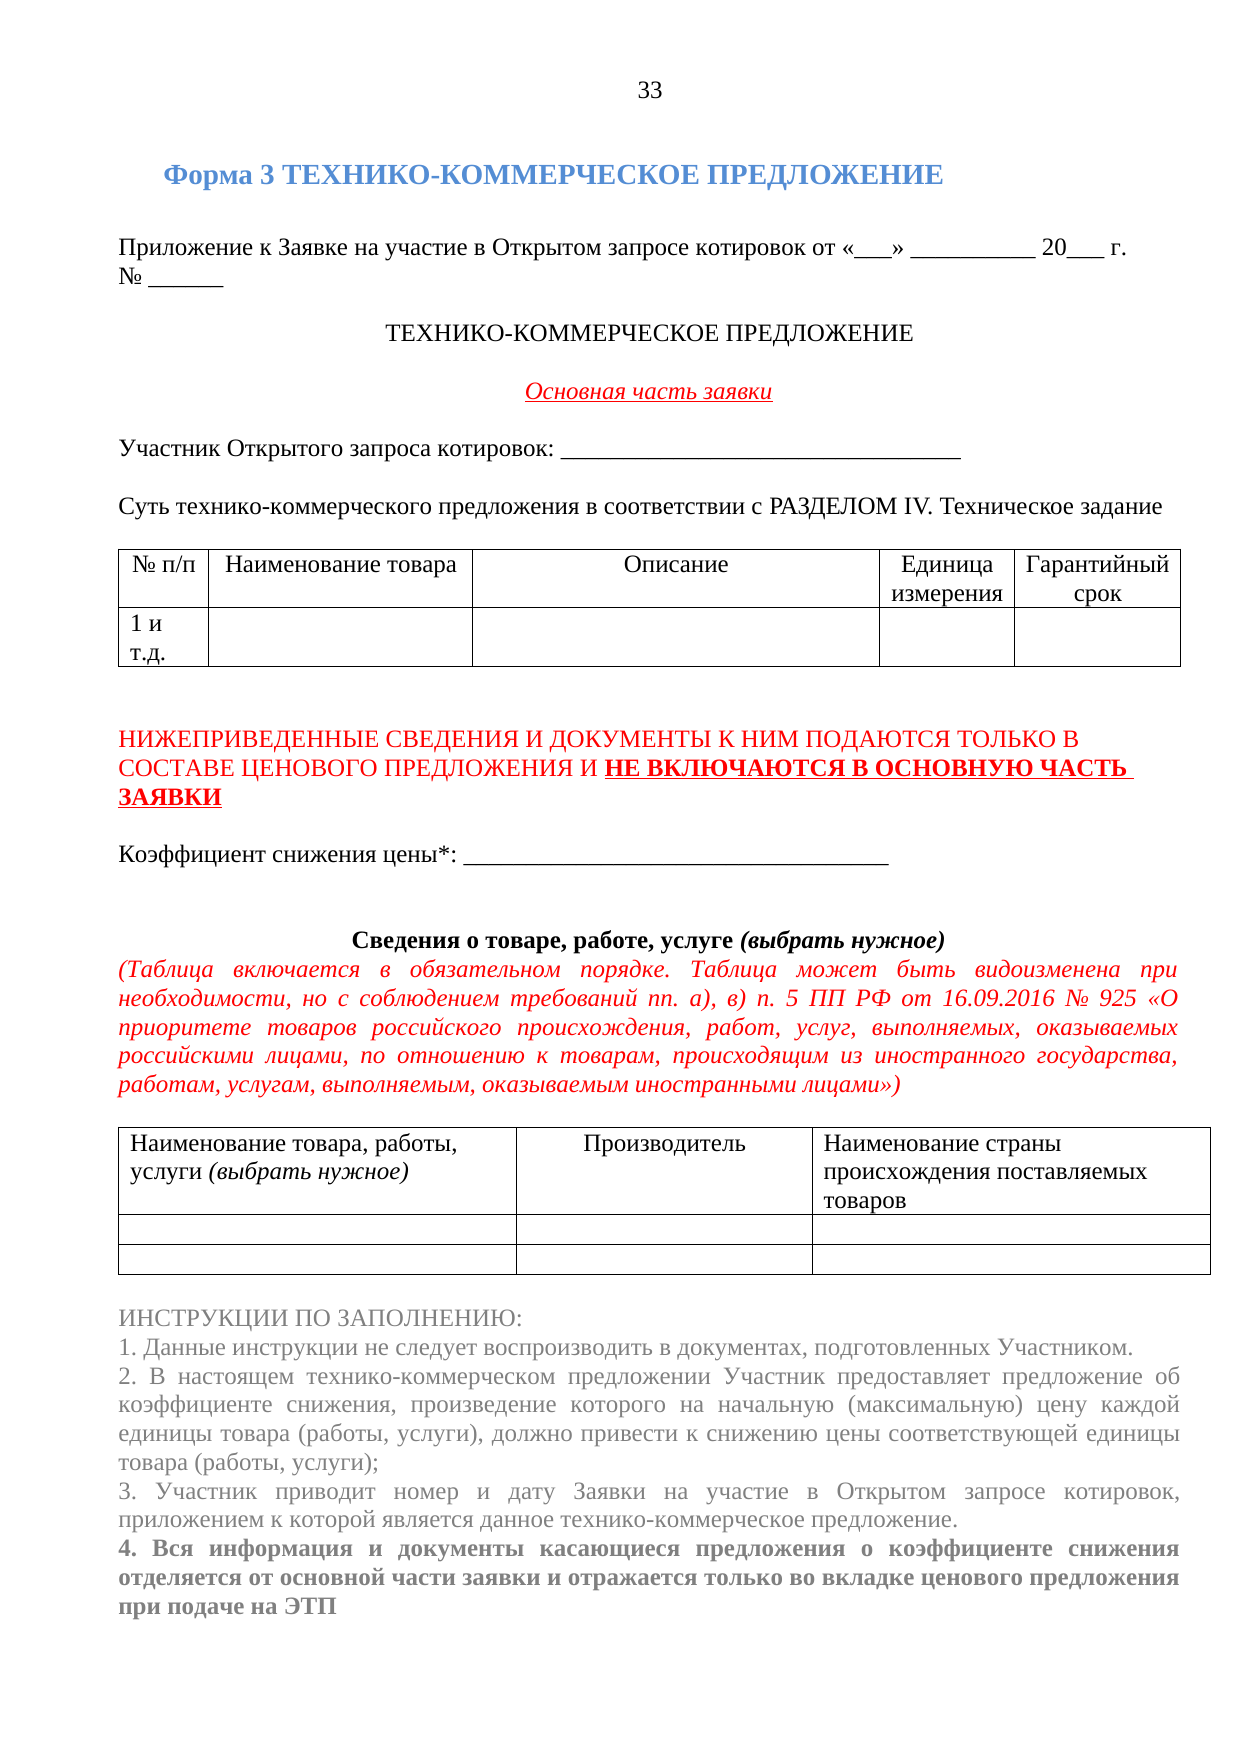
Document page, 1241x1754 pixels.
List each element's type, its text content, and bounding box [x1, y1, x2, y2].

table_cell [517, 1245, 812, 1273]
table_header № п/п [119, 550, 208, 607]
table_cell [813, 1245, 1210, 1273]
text 1. Данные инструкции не следует воспроизводить в документах, подготовленных Участником. [118, 1332, 1181, 1361]
text 2. В настоящем технико-коммерческом предложении Участник предоставляет предложение об коэффициенте снижения, произведение которого на начальную (максимальную) цену каждой единицы товара (работы, услуги), должно привести к снижению цены соответствующей единицы товара (работы, услуги); [118, 1361, 1181, 1476]
table_cell [1015, 608, 1180, 666]
text Участник Открытого запроса котировок: ________________________________ [118, 433, 1181, 462]
text 3. Участник приводит номер и дату Заявки на участие в Открытом запросе котировок, приложением к которой является данное технико-коммерческое предложение. [118, 1476, 1181, 1533]
table_cell [517, 1215, 812, 1244]
text Форма 3 ТЕХНИКО-КОММЕРЧЕСКОЕ ПРЕДЛОЖЕНИЕ [163, 157, 1181, 191]
text 4. Вся информация и документы касающиеся предложения о коэффициенте снижения отделяется от основной части заявки и отражается только во вкладке ценового предложения при подаче на ЭТП [118, 1533, 1181, 1619]
text Приложение к Заявке на участие в Открытом запросе котировок от «___» __________ 20___ г. [118, 232, 1181, 261]
text Сведения о товаре, работе, услуге (выбрать нужное) [118, 925, 1181, 954]
text № ______ [118, 261, 1181, 290]
table_header Единица измерения [880, 550, 1014, 607]
table_header Описание [473, 550, 879, 607]
text Коэффициент снижения цены*: __________________________________ [118, 839, 1181, 868]
text НИЖЕПРИВЕДЕННЫЕ СВЕДЕНИЯ И ДОКУМЕНТЫ К НИМ ПОДАЮТСЯ ТОЛЬКО В СОСТАВЕ ЦЕНОВОГО ПРЕДЛОЖЕНИЯ И НЕ ВКЛЮЧАЮТСЯ В ОСНОВНУЮ ЧАСТЬ ЗАЯВКИ [118, 724, 1181, 810]
table_cell [473, 608, 879, 666]
table_cell 1 и т.д. [119, 608, 208, 666]
table_header Наименование товара [209, 550, 472, 607]
text Основная часть заявки [118, 376, 1181, 405]
table_header Наименование страны происхождения поставляемых товаров [813, 1128, 1210, 1214]
text ИНСТРУКЦИИ ПО ЗАПОЛНЕНИЮ: [118, 1303, 1181, 1332]
text (Таблица включается в обязательном порядке. Таблица может быть видоизменена при необходимости, но с соблюдением требований пп. а), в) п. 5 ПП РФ от 16.09.2016 № 925 «О приоритете товаров российского происхождения, работ, услуг, выполняемых, оказываемых российскими лицами, по отношению к товарам, происходящим из иностранного государства, работам, услугам, выполняемым, оказываемым иностранными лицами») [118, 954, 1181, 1098]
table_cell [119, 1215, 516, 1244]
table_cell [813, 1215, 1210, 1244]
table_cell [880, 608, 1014, 666]
text Суть технико-коммерческого предложения в соответствии с РАЗДЕЛОМ IV. Техническое задание [118, 491, 1181, 520]
table_header Наименование товара, работы, услуги (выбрать нужное) [119, 1128, 516, 1214]
table_cell [119, 1245, 516, 1273]
table_header Гарантийный срок [1015, 550, 1180, 607]
table_cell [209, 608, 472, 666]
text ТЕХНИКО-КОММЕРЧЕСКОЕ ПРЕДЛОЖЕНИЕ [118, 318, 1181, 347]
table_header Производитель [517, 1128, 812, 1214]
